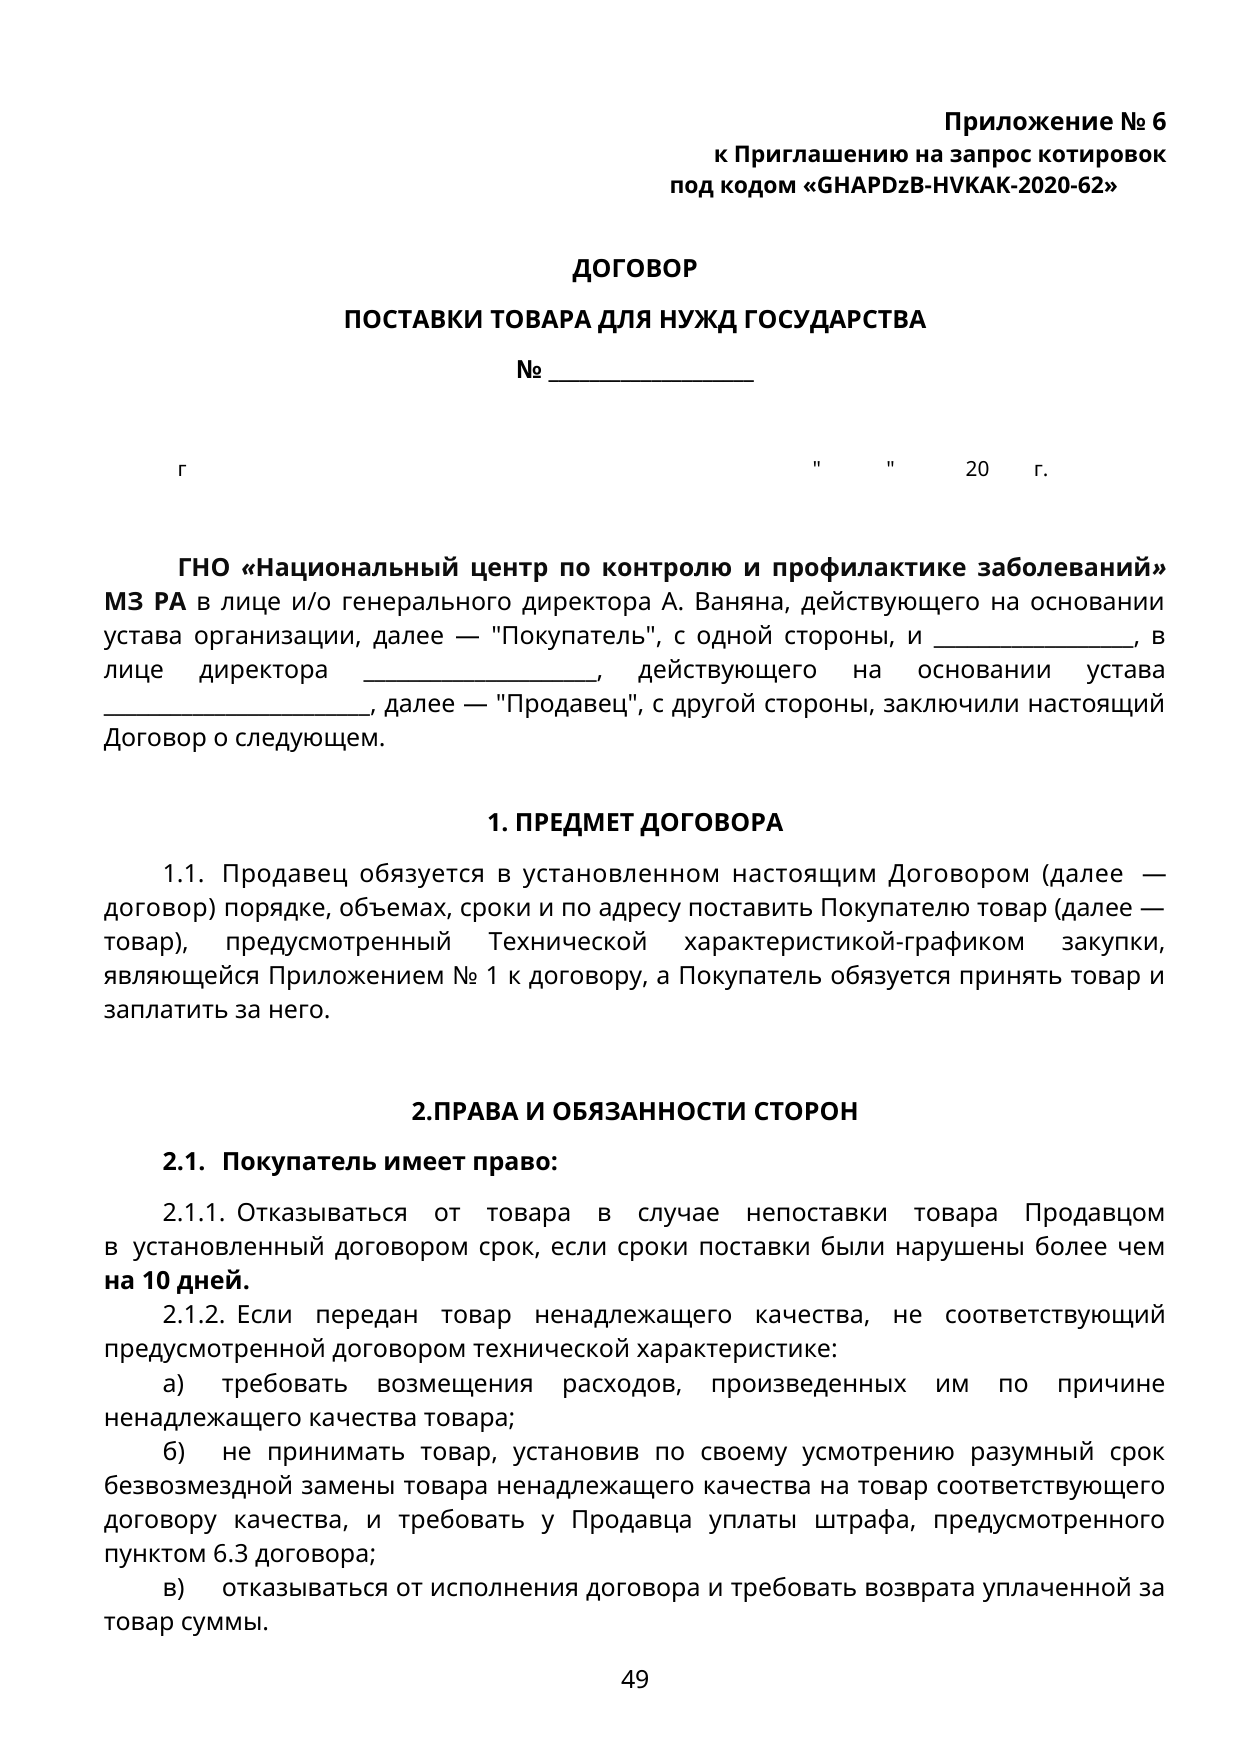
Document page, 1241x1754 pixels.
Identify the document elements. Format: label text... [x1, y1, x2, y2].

text Приложение № 6 [103, 103, 1167, 137]
text ГНО «Национальный центр по контролю и профилактике заболеваний» МЗ РА в лице и/о генерального директора А. Ваняна, действующего на основании устава организации, далее — "Покупатель", с одной стороны, и __________________, в лице директора _____________________, действующего на основании устава ________________________, далее — "Продавец", с другой стороны, заключили настоящий Договор о следующем. [103, 549, 1167, 754]
text ПОСТАВКИ ТОВАРА ДЛЯ НУЖД ГОСУДАРСТВА [89, 301, 1167, 336]
text 1.1. Продавец обязуется в установленном настоящим Договором (далее — договор) порядке, объемах, сроки и по адресу поставить Покупателю товар (далее — товар), предусмотренный Технической характеристикой-графиком закупки, являющейся Приложением № 1 к договору, а Покупатель обязуется принять товар и заплатить за него. [103, 855, 1167, 1026]
text 1. ПРЕДМЕТ ДОГОВОРА [103, 804, 1167, 839]
text к Приглашению на запрос котировок [103, 137, 1167, 169]
text 2.1.2. Если передан товар ненадлежащего качества, не соответствующий предусмотренной договором технической характеристике: [103, 1297, 1167, 1365]
text а) требовать возмещения расходов, произведенных им по причине ненадлежащего качества товара; [103, 1365, 1167, 1433]
text ДОГОВОР [89, 251, 1167, 285]
text 2.1.1. Отказываться от товара в случае непоставки товара Продавцом в установленный договором срок, если сроки поставки были нарушены более чем на 10 дней. [103, 1195, 1167, 1297]
table_header " " 20 г. [576, 454, 1059, 499]
text 2.1. Покупатель имеет право: [103, 1144, 1167, 1178]
text 2.ПРАВА И ОБЯЗАННОСТИ СТОРОН [103, 1093, 1167, 1127]
table_header г [92, 454, 576, 499]
text в) отказываться от исполнения договора и требовать возврата уплаченной за товар суммы. [103, 1569, 1167, 1638]
text № ____________________ [89, 352, 1167, 386]
text б) не принимать товар, установив по своему усмотрению разумный срок безвозмездной замены товара ненадлежащего качества на товар соответствующего договору качества, и требовать у Продавца уплаты штрафа, предусмотренного пунктом 6.3 договора; [103, 1433, 1167, 1569]
text под кодом «GHAPDzB-HVKAK-2020-62» [103, 169, 1167, 200]
